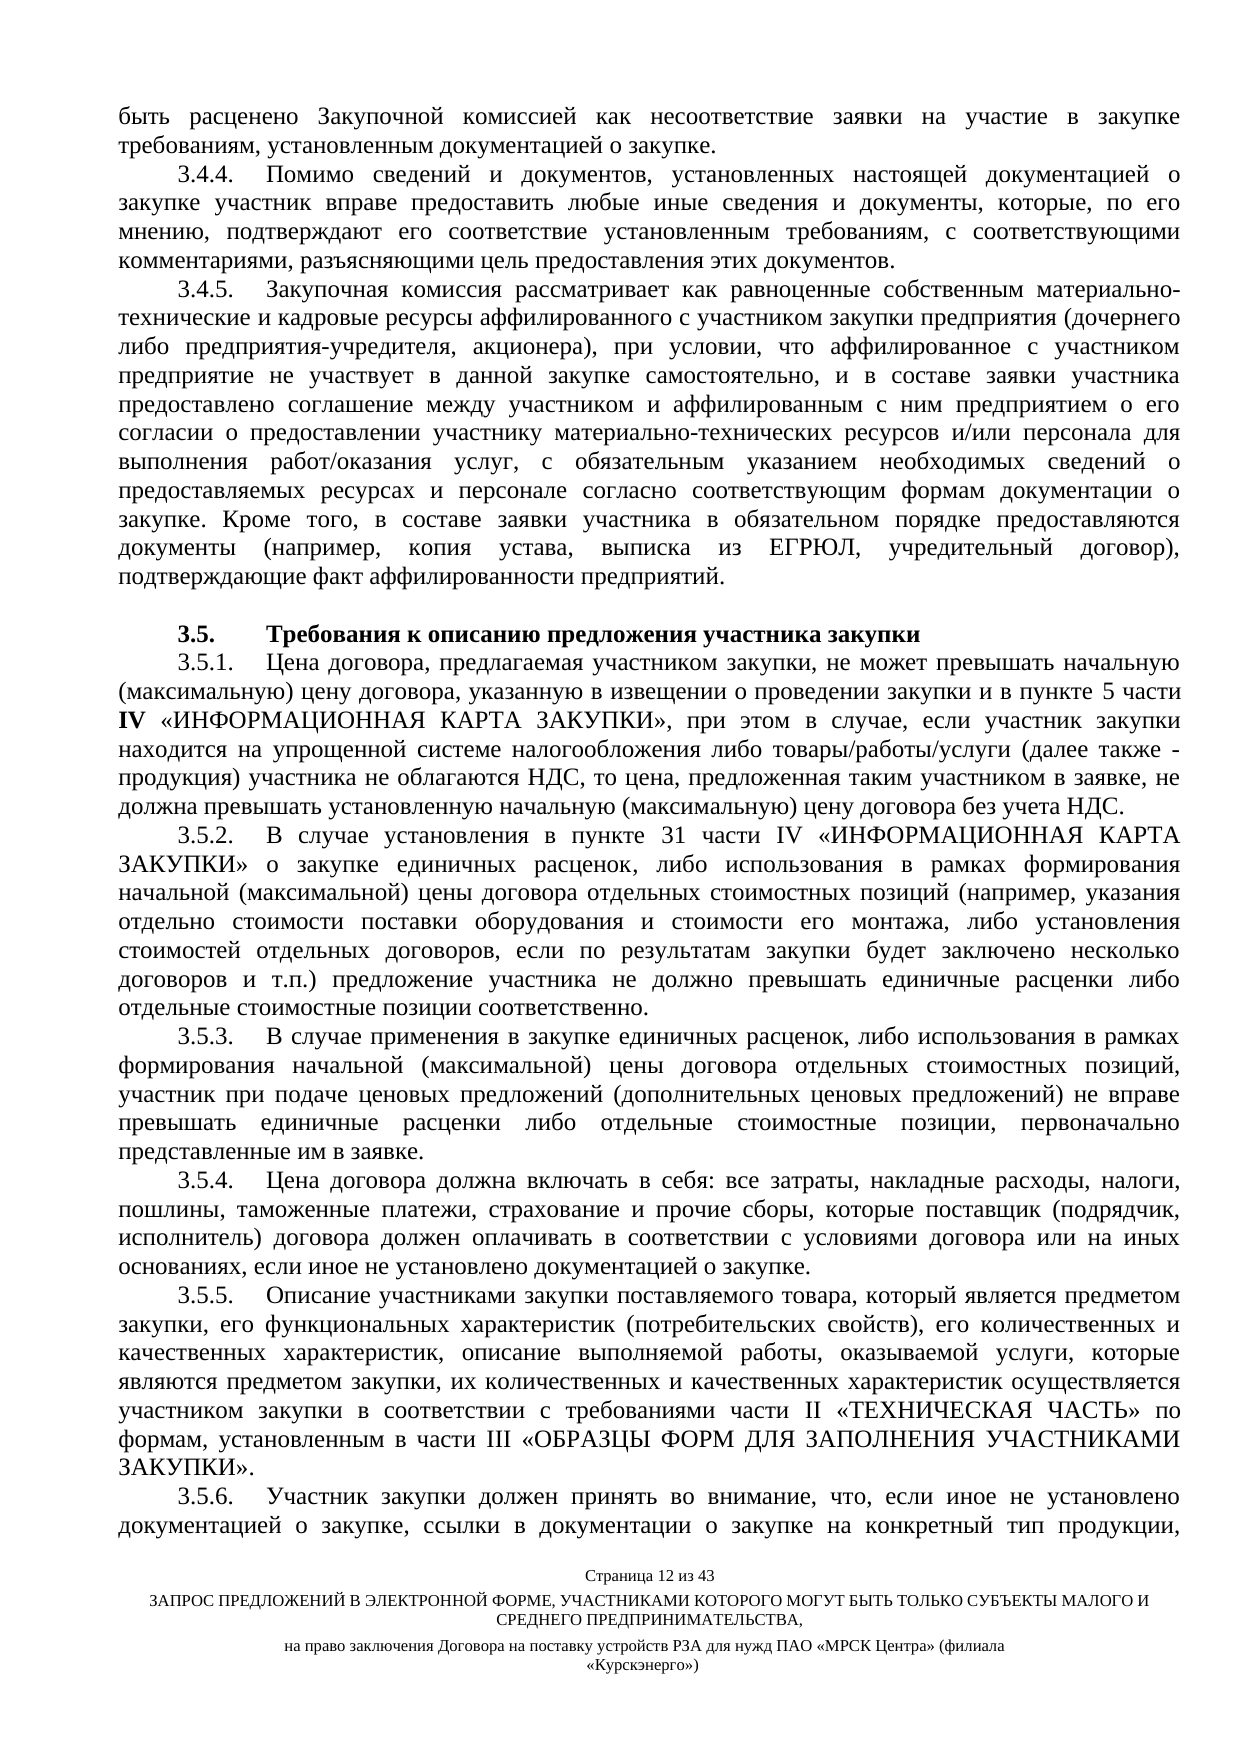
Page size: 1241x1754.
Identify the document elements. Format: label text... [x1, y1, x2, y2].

subtitle В случае установления в пункте 31 части IV «ИНФОРМАЦИОННАЯ КАРТА ЗАКУПКИ» о закупке единичных расценок, либо использования в рамках формирования начальной (максимальной) цены договора отдельных стоимостных позиций (например, указания отдельно стоимости поставки оборудования и стоимости его монтажа, либо установления стоимостей отдельных договоров, если по результатам закупки будет заключено несколько договоров и т.п.) предложение участника не должно превышать единичные расценки либо отдельные стоимостные позиции соответственно. [118, 820, 1181, 1021]
subtitle Цена договора должна включать в себя: все затраты, накладные расходы, налоги, пошлины, таможенные платежи, страхование и прочие сборы, которые поставщик (подрядчик, исполнитель) договора должен оплачивать в соответствии с условиями договора или на иных основаниях, если иное не установлено документацией о закупке. [118, 1165, 1181, 1280]
subtitle Описание участниками закупки поставляемого товара, который является предметом закупки, его функциональных характеристик (потребительских свойств), его количественных и качественных характеристик, описание выполняемой работы, оказываемой услуги, которые являются предметом закупки, их количественных и качественных характеристик осуществляется участником закупки в соответствии с требованиями части II «ТЕХНИЧЕСКАЯ ЧАСТЬ» по формам, установленным в части III «ОБРАЗЦЫ ФОРМ ДЛЯ ЗАПОЛНЕНИЯ УЧАСТНИКАМИ ЗАКУПКИ». [118, 1280, 1181, 1481]
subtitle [118, 101, 1181, 159]
subtitle В случае применения в закупке единичных расценок, либо использования в рамках формирования начальной (максимальной) цены договора отдельных стоимостных позиций, участник при подаче ценовых предложений (дополнительных ценовых предложений) не вправе превышать единичные расценки либо отдельные стоимостные позиции, первоначально представленные им в заявке. [118, 1021, 1181, 1165]
subtitle Требования к описанию предложения участника закупки [118, 619, 1181, 647]
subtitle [118, 1481, 1181, 1539]
subtitle Помимо сведений и документов, установленных настоящей документацией о закупке участник вправе предоставить любые иные сведения и документы, которые, по его мнению, подтверждают его соответствие установленным требованиям, с соответствующими комментариями, разъясняющими цель предоставления этих документов. [118, 159, 1181, 274]
subtitle Закупочная комиссия рассматривает как равноценные собственным материально-технические и кадровые ресурсы аффилированного с участником закупки предприятия (дочернего либо предприятия-учредителя, акционера), при условии, что аффилированное с участником предприятие не участвует в данной закупке самостоятельно, и в составе заявки участника предоставлено соглашение между участником и аффилированным с ним предприятием о его согласии о предоставлении участнику материально-технических ресурсов и/или персонала для выполнения работ/оказания услуг, с обязательным указанием необходимых сведений о предоставляемых ресурсах и персонале согласно соответствующим формам документации о закупке. Кроме того, в составе заявки участника в обязательном порядке предоставляются документы (например, копия устава, выписка из ЕГРЮЛ, учредительный договор), подтверждающие факт аффилированности предприятий. [118, 274, 1181, 590]
subtitle Цена договора, предлагаемая участником закупки, не может превышать начальную (максимальную) цену договора, указанную в извещении о проведении закупки и в пункте 5 части IV «ИНФОРМАЦИОННАЯ КАРТА ЗАКУПКИ», при этом в случае, если участник закупки находится на упрощенной системе налогообложения либо товары/работы/услуги (далее также - продукция) участника не облагаются НДС, то цена, предложенная таким участником в заявке, не должна превышать установленную начальную (максимальную) цену договора без учета НДС. [118, 647, 1181, 820]
